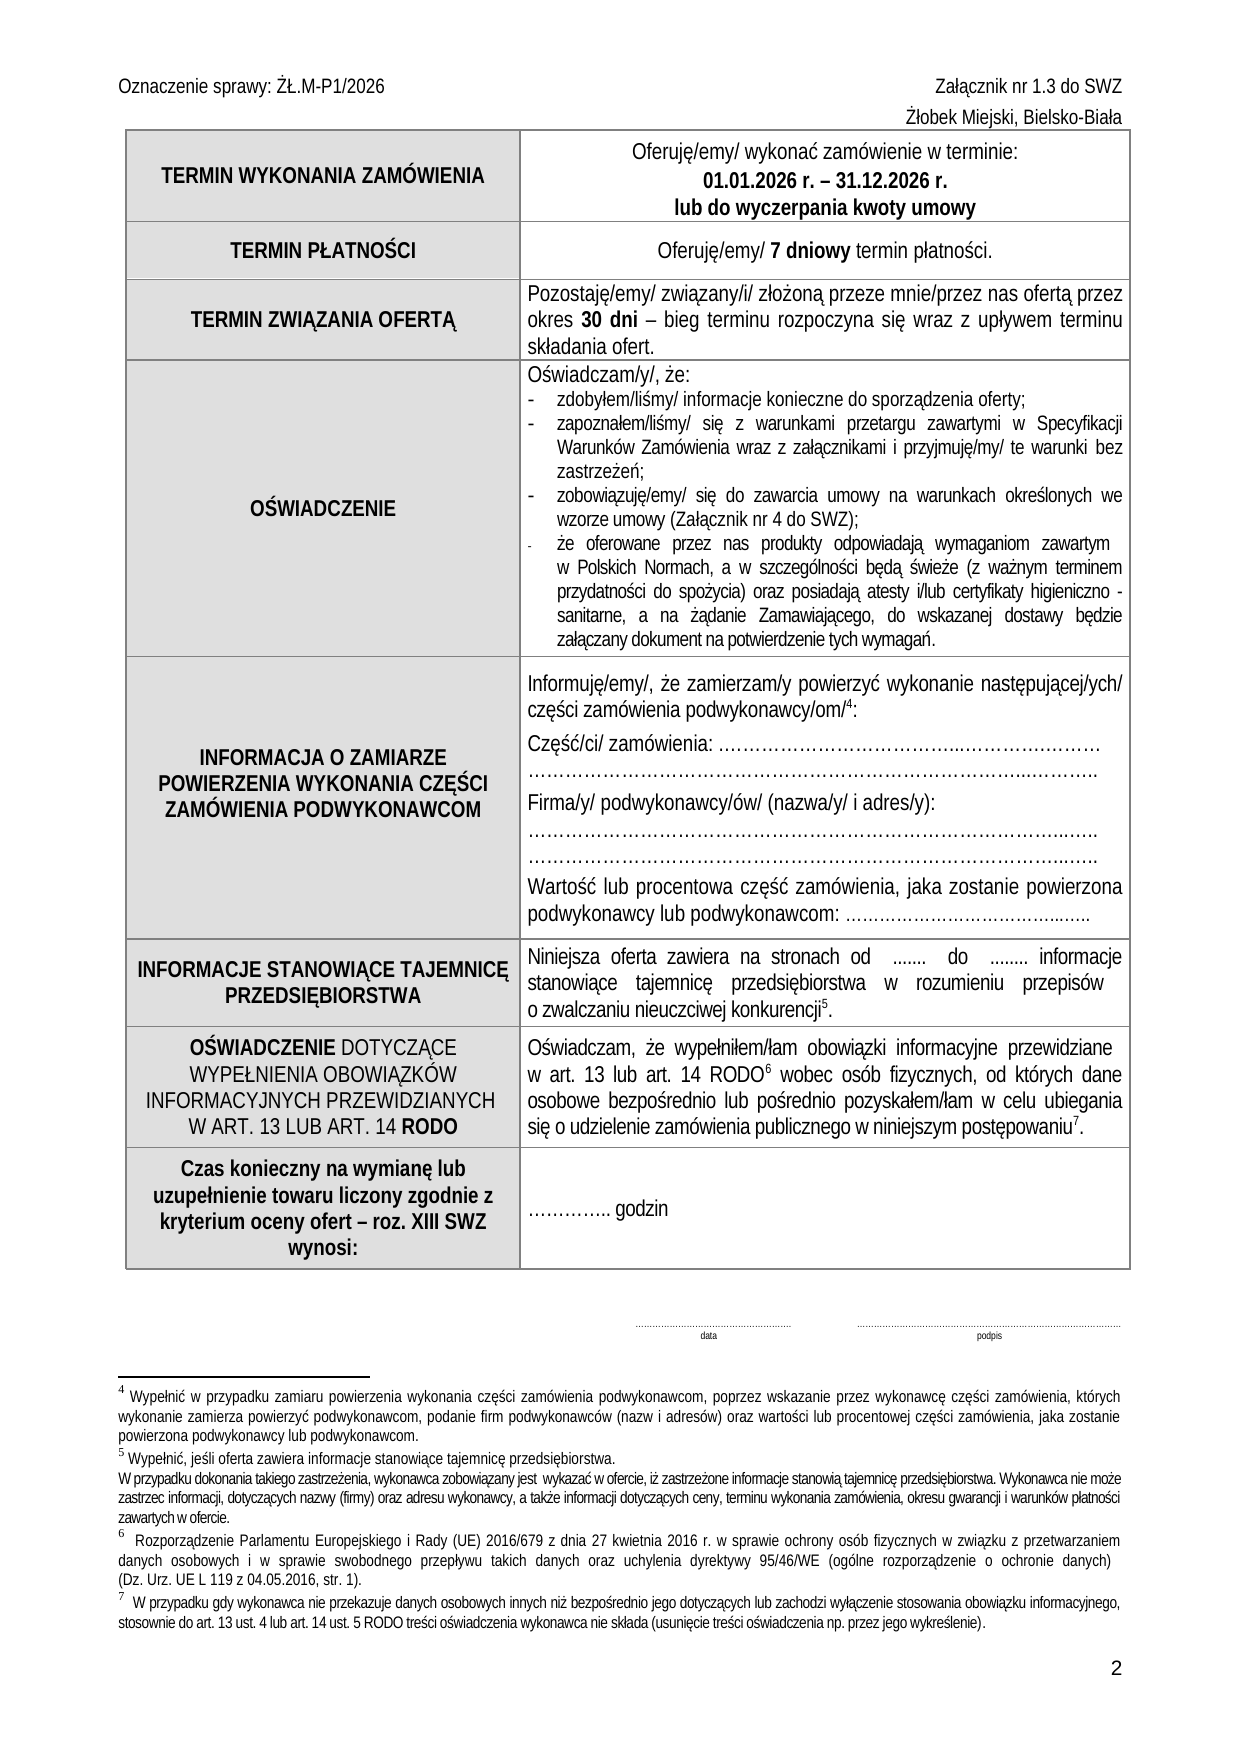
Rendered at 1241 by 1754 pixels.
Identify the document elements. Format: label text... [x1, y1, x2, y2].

table_cell ………….. godzin [521, 1148, 1129, 1268]
table_cell Oświadczam, że wypełniłem/łam obowiązki informacyjne przewidziane w art. 13 lub art. 14 RODO wobec osób fizycznych, od których dane osobowe bezpośrednio lub pośrednio pozyskałem/łam w celu ubiegania się o udzielenie zamówienia publicznego w niniejszym postępowaniu. [521, 1027, 1129, 1147]
table_cell Oferuję/emy/ 7 dniowy termin płatności. [521, 222, 1129, 278]
table_cell Czas konieczny na wymianę lub uzupełnienie towaru liczony zgodnie z kryterium oceny ofert – roz. XIII SWZ wynosi: [127, 1148, 519, 1268]
table_cell Oferuję/emy/ wykonać zamówienie w terminie: 01.01.2026 r. – 31.12.2026 r. lub do wyczerpania kwoty umowy [521, 131, 1129, 221]
table_cell INFORMACJA O ZAMIARZE POWIERZENIA WYKONANIA CZĘŚCI ZAMÓWIENIA PODWYKONAWCOM [127, 657, 519, 938]
table_cell Oświadczam/y/, że: zdobyłem/liśmy/ informacje konieczne do sporządzenia oferty; zapoznałem/liśmy/ się z warunkami przetargu zawartymi w Specyfikacji Warunków Zamówienia wraz z załącznikami i przyjmuję/my/ te warunki bez zastrzeżeń; zobowiązuję/emy/ się do zawarcia umowy na warunkach określonych we wzorze umowy (Załącznik nr 4 do SWZ); że oferowane przez nas produkty odpowiadają wymaganiom zawartym w Polskich Normach, a w szczególności będą świeże (z ważnym terminem przydatności do spożycia) oraz posiadają atesty i/lub certyfikaty higieniczno - sanitarne, a na żądanie Zamawiającego, do wskazanej dostawy będzie załączany dokument na potwierdzenie tych wymagań. [521, 361, 1129, 656]
table_cell TERMIN PŁATNOŚCI [127, 222, 519, 278]
table_cell TERMIN WYKONANIA ZAMÓWIENIA [127, 131, 519, 221]
table_cell INFORMACJE STANOWIĄCE TAJEMNICĘ PRZEDSIĘBIORSTWA [127, 940, 519, 1026]
table_cell OŚWIADCZENIE DOTYCZĄCE WYPEŁNIENIA OBOWIĄZKÓW INFORMACYJNYCH PRZEWIDZIANYCH W ART. 13 LUB ART. 14 RODO [127, 1027, 519, 1147]
table_cell OŚWIADCZENIE [127, 361, 519, 656]
table_cell Informuję/emy/, że zamierzam/y powierzyć wykonanie następującej/ych/ części zamówienia podwykonawcy/om/: Część/ci/ zamówienia: .………………………………...………….……… ……………………………………………………………………...……….. Firma/y/ podwykonawcy/ów/ (nazwa/y/ i adres/y): …………………………………………………………………………...….. …………………………………………………………………………...….. Wartość lub procentowa część zamówienia, jaka zostanie powierzona podwykonawcy lub podwykonawcom: ………………………………...….. [521, 657, 1129, 938]
table_cell Pozostaję/emy/ związany/i/ złożoną przeze mnie/przez nas ofertą przez okres 30 dni – bieg terminu rozpoczyna się wraz z upływem terminu składania ofert. [521, 280, 1129, 359]
table_cell Niniejsza oferta zawiera na stronach od ....... do ........ informacje stanowiące tajemnicę przedsiębiorstwa w rozumieniu przepisów o zwalczaniu nieuczciwej konkurencji. [521, 940, 1129, 1026]
table_cell TERMIN ZWIĄZANIA OFERTĄ [127, 280, 519, 359]
